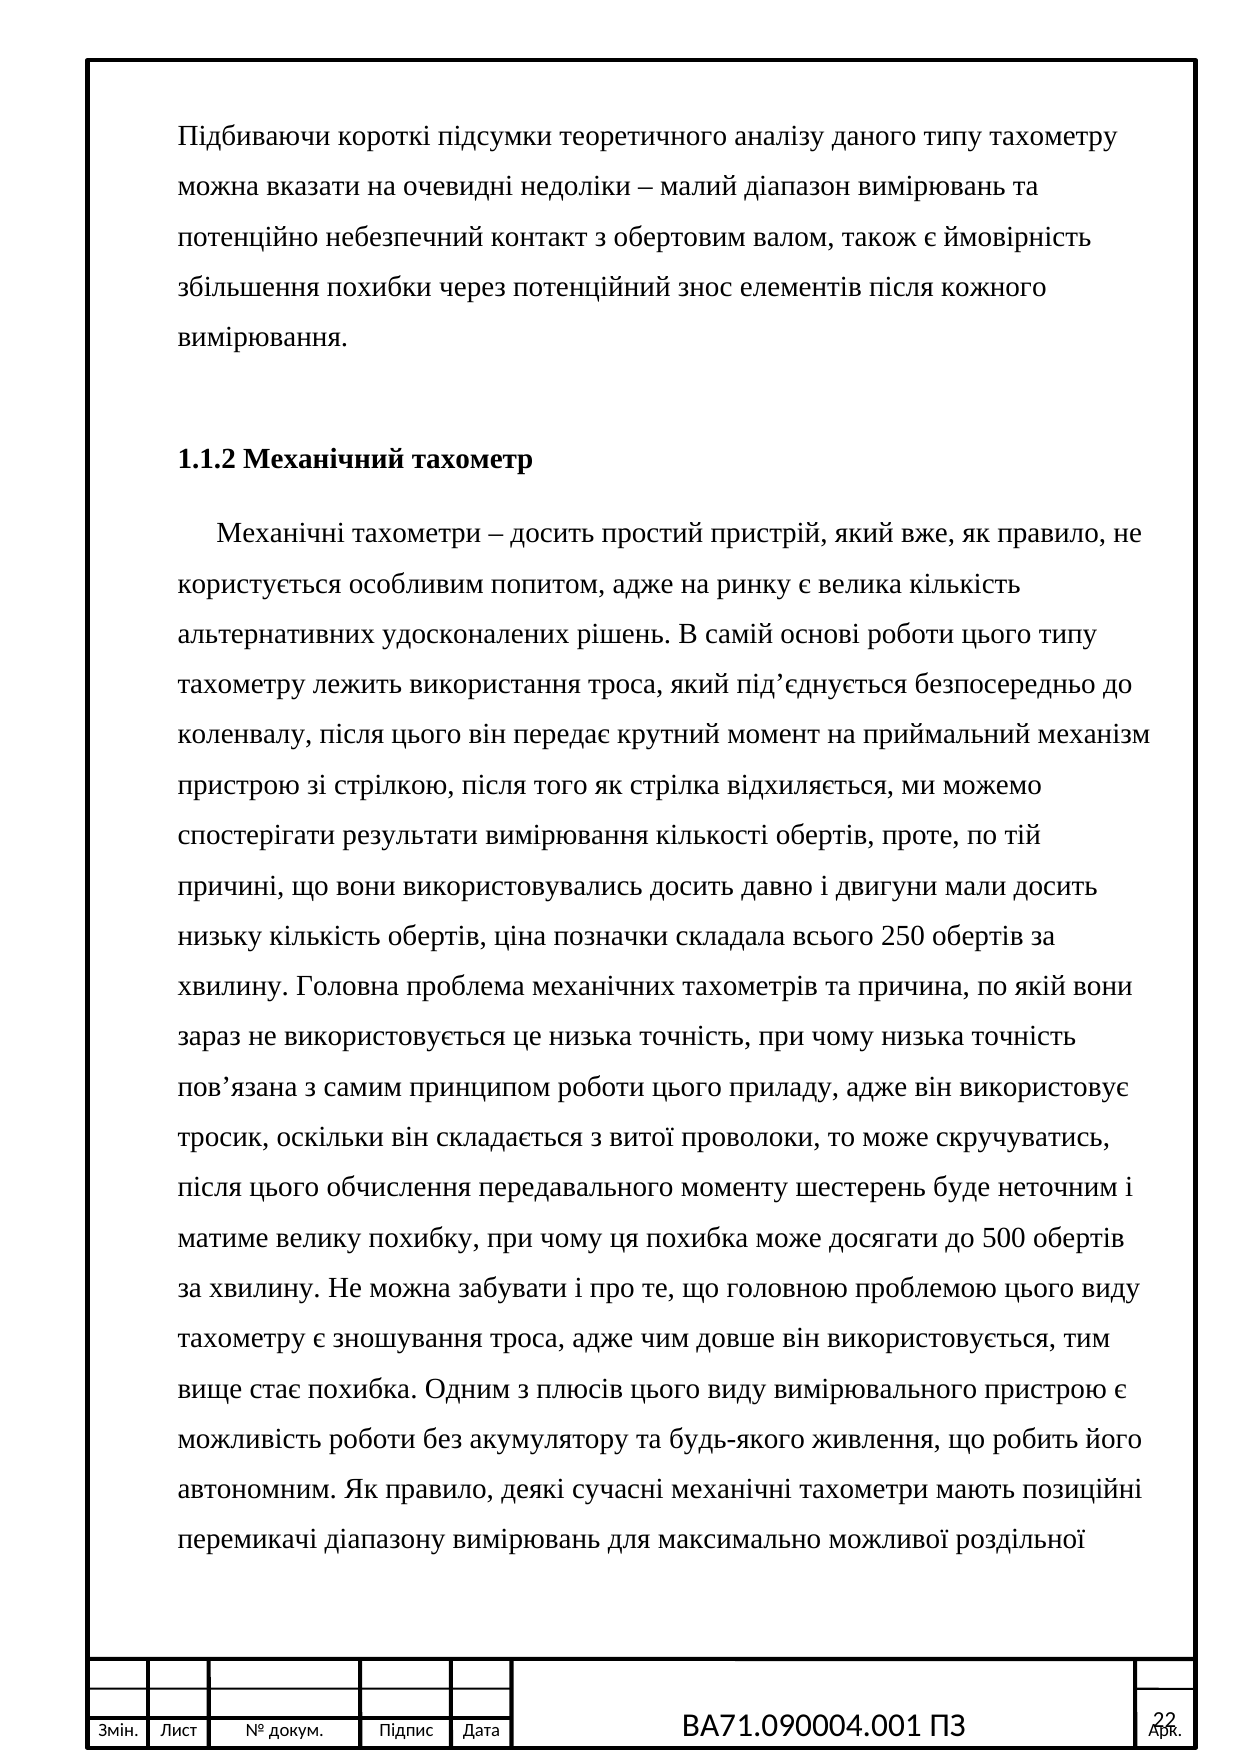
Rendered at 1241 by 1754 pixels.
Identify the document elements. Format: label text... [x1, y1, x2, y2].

subtitle 1.1.2 Механічний тахометр [177, 441, 1152, 474]
text Підбиваючи короткі підсумки теоретичного аналізу даного типу тахометру можна вказати на очевидні недоліки – малий діапазон вимірювань та потенційно небезпечний контакт з обертовим валом, також є ймовірність збільшення похибки через потенційний знос елементів після кожного вимірювання. [177, 118, 1152, 353]
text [177, 515, 1152, 1555]
